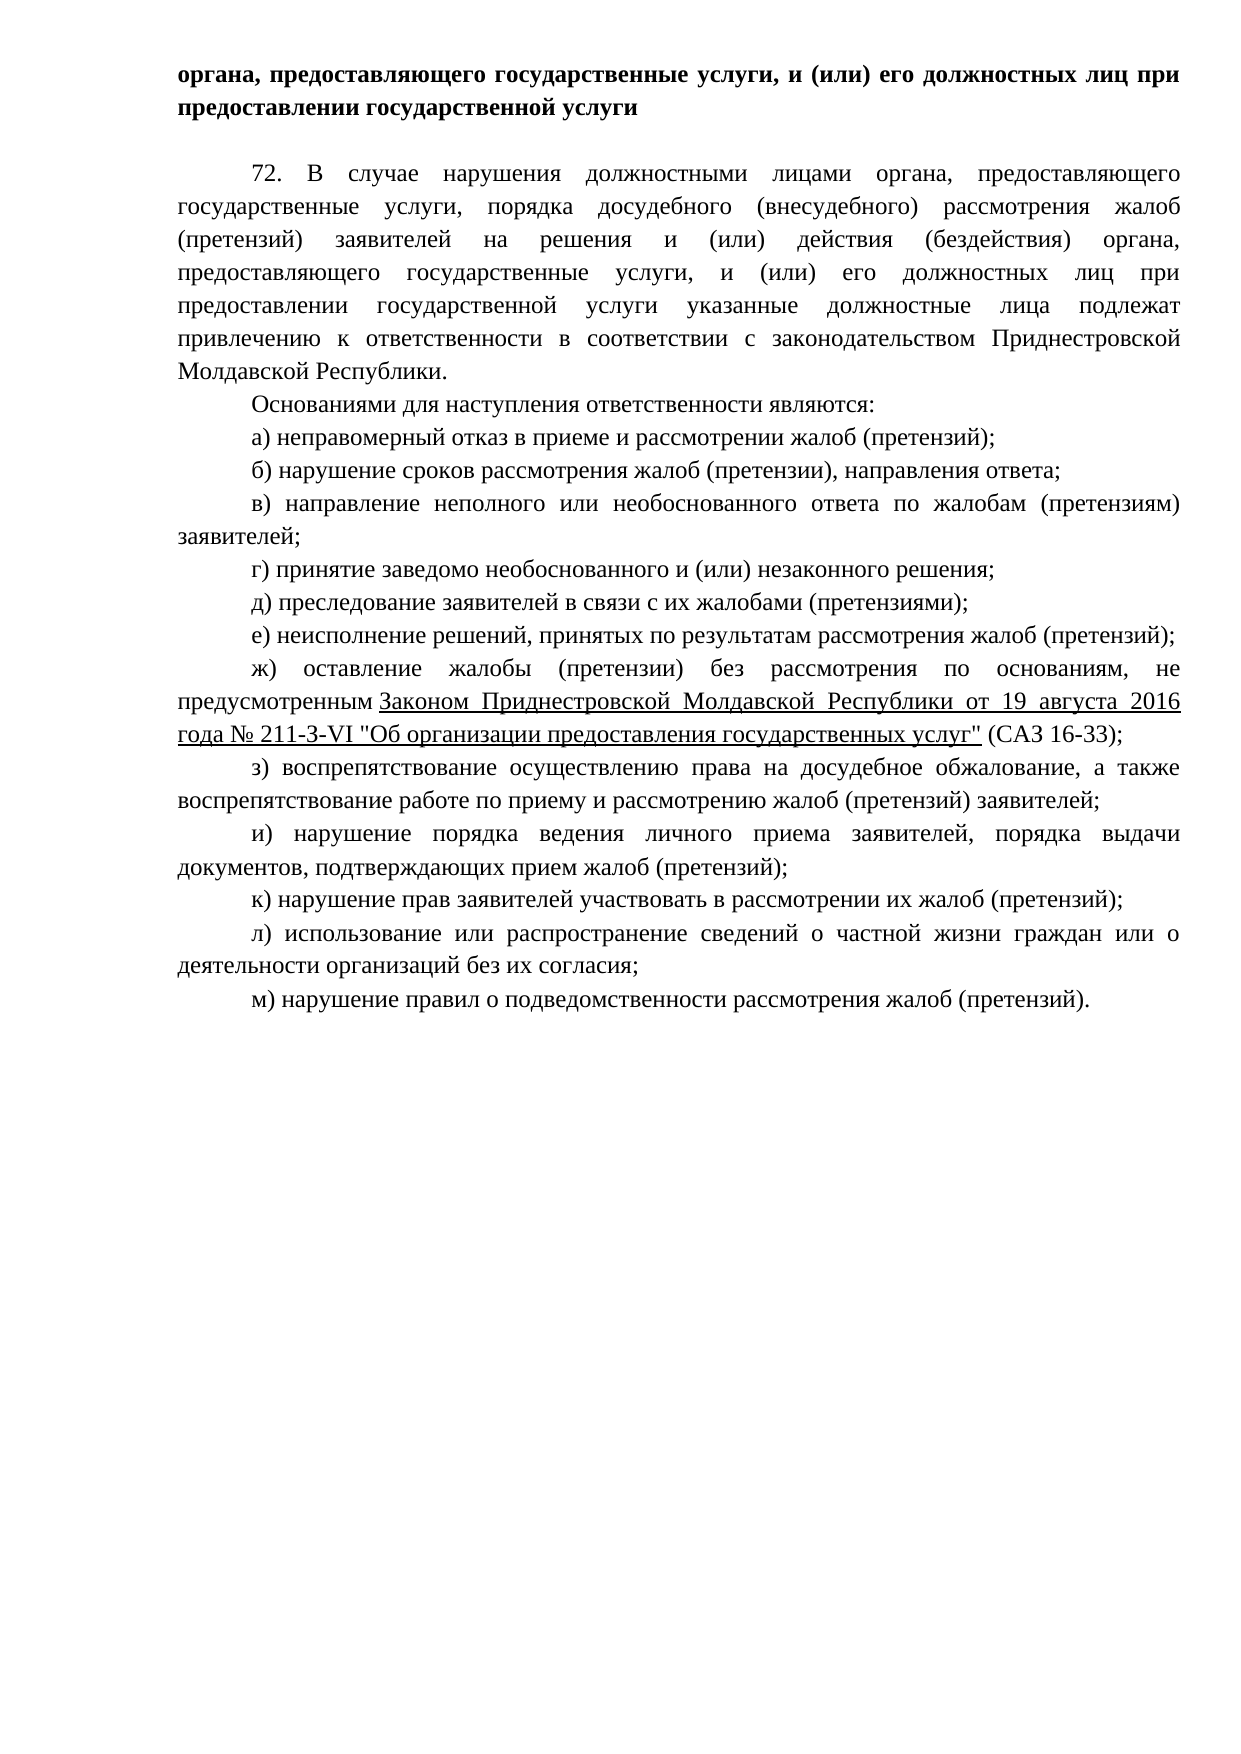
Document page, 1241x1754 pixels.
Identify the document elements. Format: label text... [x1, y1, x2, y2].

text г) принятие заведомо необоснованного и (или) незаконного решения; [177, 554, 1181, 583]
text в) направление неполного или необоснованного ответа по жалобам (претензиям) заявителей; [177, 488, 1181, 550]
text з) воспрепятствование осуществлению права на досудебное обжалование, а также воспрепятствование работе по приему и рассмотрению жалоб (претензий) заявителей; [177, 752, 1181, 814]
text а) неправомерный отказ в приеме и рассмотрении жалоб (претензий); [177, 422, 1181, 451]
text к) нарушение прав заявителей участвовать в рассмотрении их жалоб (претензий); [177, 884, 1181, 913]
text е) неисполнение решений, принятых по результатам рассмотрения жалоб (претензий); [177, 620, 1181, 649]
text б) нарушение сроков рассмотрения жалоб (претензии), направления ответа; [177, 455, 1181, 484]
text 72. В случае нарушения должностными лицами органа, предоставляющего государственные услуги, порядка досудебного (внесудебного) рассмотрения жалоб (претензий) заявителей на решения и (или) действия (бездействия) органа, предоставляющего государственные услуги, и (или) его должностных лиц при предоставлении государственной услуги указанные должностные лица подлежат привлечению к ответственности в соответствии с законодательством Приднестровской Молдавской Республики. [177, 158, 1181, 385]
text м) нарушение правил о подведомственности рассмотрения жалоб (претензий). [177, 984, 1181, 1012]
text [177, 59, 1181, 121]
text Основаниями для наступления ответственности являются: [177, 389, 1181, 418]
text ж) оставление жалобы (претензии) без рассмотрения по основаниям, не предусмотренным Законом Приднестровской Молдавской Республики от 19 августа 2016 года № 211-З-VI "Об организации предоставления государственных услуг" (САЗ 16-33); [177, 653, 1181, 748]
text л) использование или распространение сведений о частной жизни граждан или о деятельности организаций без их согласия; [177, 918, 1181, 979]
text и) нарушение порядка ведения личного приема заявителей, порядка выдачи документов, подтверждающих прием жалоб (претензий); [177, 818, 1181, 880]
text д) преследование заявителей в связи с их жалобами (претензиями); [177, 587, 1181, 616]
